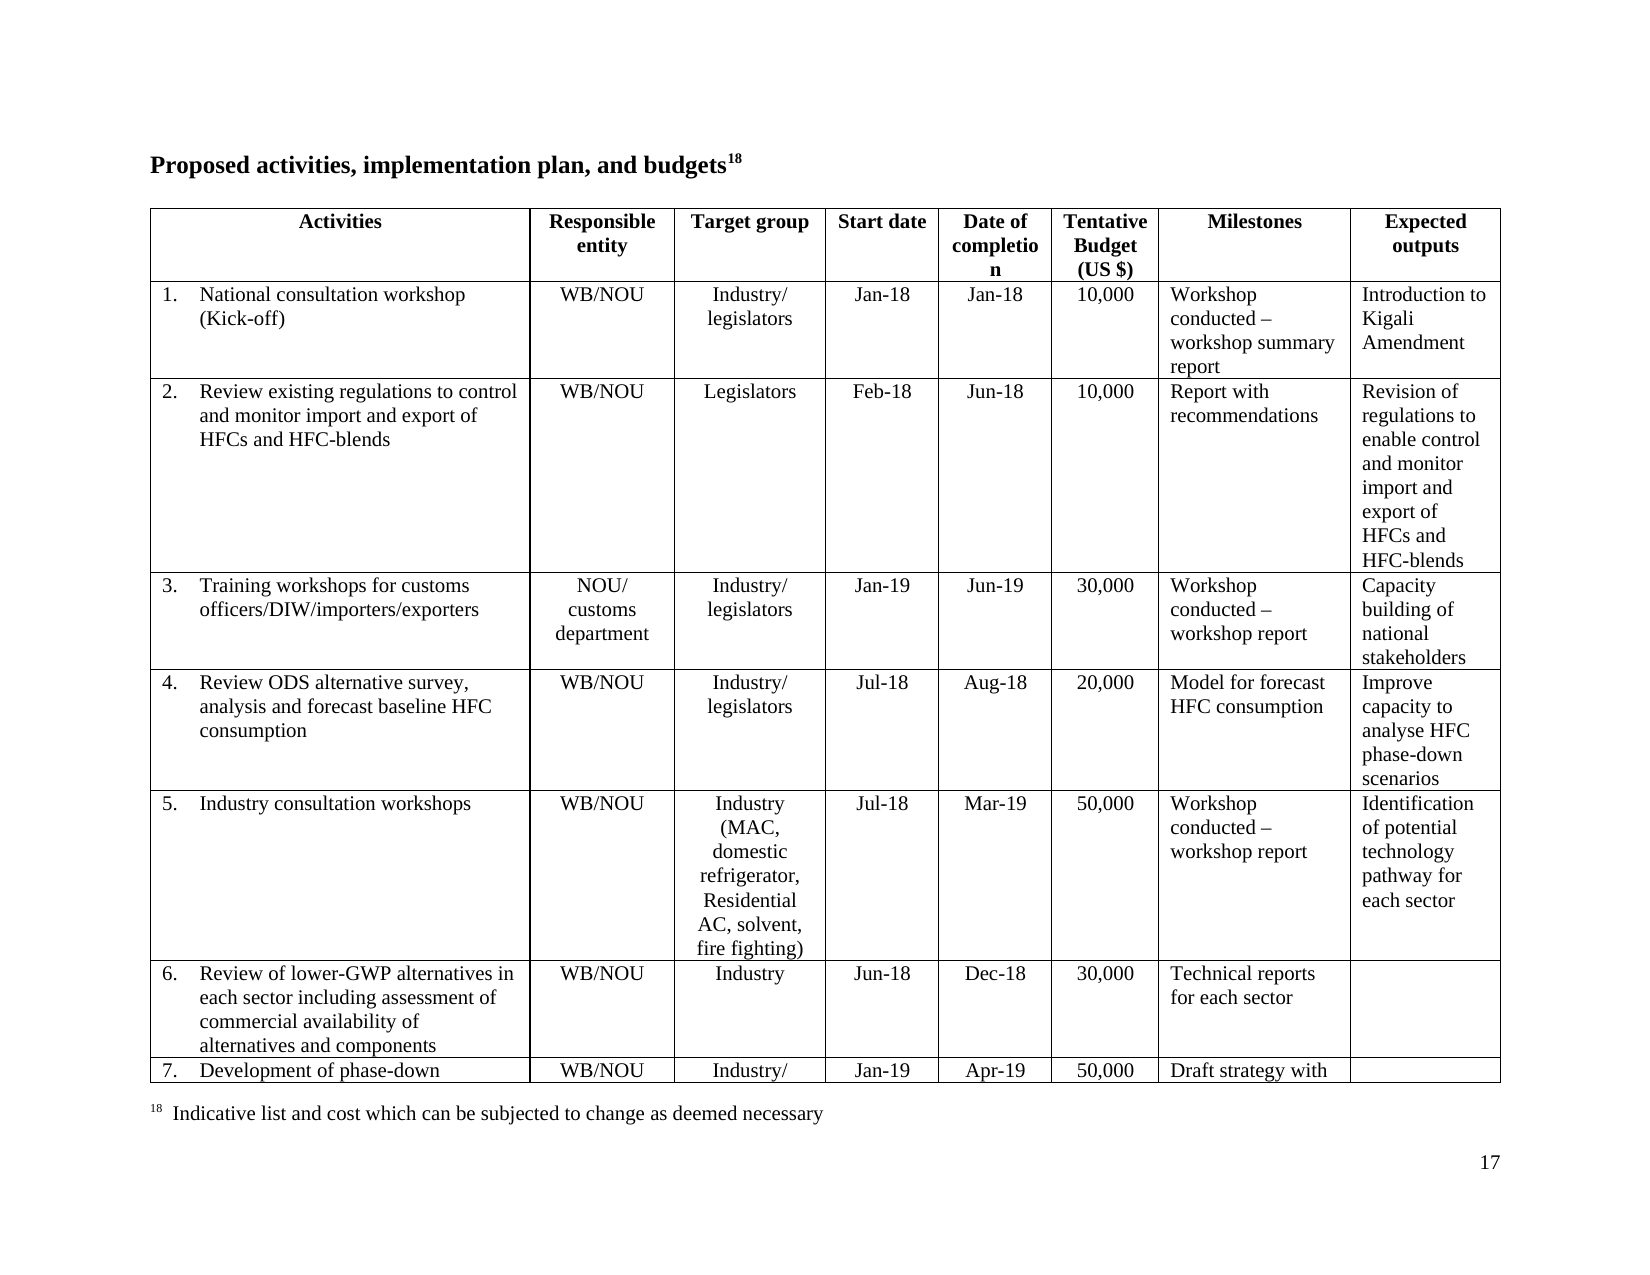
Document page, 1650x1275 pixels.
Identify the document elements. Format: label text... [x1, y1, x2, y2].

table_cell WB/NOU [531, 379, 674, 572]
table_cell Identification of potential technology pathway for each sector [1351, 791, 1500, 960]
table_cell 20,000 [1052, 670, 1158, 790]
table_cell Jan-19 [826, 1058, 938, 1082]
table_cell WB/NOU [531, 961, 674, 1057]
table_cell Workshop conducted – workshop summary report [1159, 282, 1350, 378]
table_cell Jul-18 [826, 670, 938, 790]
table_header Date of completion [939, 209, 1051, 281]
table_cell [151, 1058, 529, 1082]
table_cell 50,000 [1052, 1058, 1158, 1082]
table_header Responsible entity [531, 209, 674, 281]
table_cell Industry/ legislators [675, 1058, 825, 1082]
table_cell Training workshops for customs officers/DIW/importers/exporters [151, 573, 529, 669]
table_cell WB/NOU [531, 282, 674, 378]
text Proposed activities, implementation plan, and budgets [150, 150, 1500, 179]
table_cell Industry/ legislators [675, 282, 825, 378]
table_cell WB/NOU [531, 791, 674, 960]
table_cell Industry consultation workshops [151, 791, 529, 960]
table_cell WB/NOU [531, 1058, 674, 1082]
table_cell Review existing regulations to control and monitor import and export of HFCs and HFC-blends [151, 379, 529, 572]
table_cell Jul-18 [826, 791, 938, 960]
table_cell Industry (MAC, domestic refrigerator, Residential AC, solvent, fire fighting) [675, 791, 825, 960]
table_cell Workshop conducted – workshop report [1159, 791, 1350, 960]
table_cell Jun-18 [939, 379, 1051, 572]
table_cell [1351, 961, 1500, 1057]
table_cell NOU/ customs department [531, 573, 674, 669]
table_cell Mar-19 [939, 791, 1051, 960]
table_header Start date [826, 209, 938, 281]
table_cell Review ODS alternative survey, analysis and forecast baseline HFC consumption [151, 670, 529, 790]
table_cell 30,000 [1052, 573, 1158, 669]
table_cell 50,000 [1052, 791, 1158, 960]
table_cell Dec-18 [939, 961, 1051, 1057]
table_cell Aug-18 [939, 670, 1051, 790]
table_cell 10,000 [1052, 379, 1158, 572]
table_cell Jun-19 [939, 573, 1051, 669]
table_cell Introduction to Kigali Amendment [1351, 282, 1500, 378]
table_header Target group [675, 209, 825, 281]
table_cell Jan-18 [939, 282, 1051, 378]
table_header Milestones [1159, 209, 1350, 281]
table_cell Capacity building of national stakeholders [1351, 573, 1500, 669]
table_cell Industry [675, 961, 825, 1057]
table_cell Industry/ legislators [675, 670, 825, 790]
table_cell Improve capacity to analyse HFC phase-down scenarios [1351, 670, 1500, 790]
table_cell Jan-18 [826, 282, 938, 378]
table_cell Workshop conducted – workshop report [1159, 573, 1350, 669]
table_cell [1159, 1058, 1350, 1082]
table_cell Industry/ legislators [675, 573, 825, 669]
table_cell Jun-18 [826, 961, 938, 1057]
table_cell Jan-19 [826, 573, 938, 669]
table_cell WB/NOU [531, 670, 674, 790]
table_header Tentative Budget (US $) [1052, 209, 1158, 281]
table_cell [1351, 1058, 1500, 1082]
table_cell Technical reports for each sector [1159, 961, 1350, 1057]
table_cell 30,000 [1052, 961, 1158, 1057]
table_header Activities [151, 209, 529, 281]
table_cell 10,000 [1052, 282, 1158, 378]
table_cell Model for forecast HFC consumption [1159, 670, 1350, 790]
table_cell Report with recommendations [1159, 379, 1350, 572]
table_cell National consultation workshop (Kick-off) [151, 282, 529, 378]
table_cell Revision of regulations to enable control and monitor import and export of HFCs and HFC-blends [1351, 379, 1500, 572]
table_cell Legislators [675, 379, 825, 572]
table_header Expected outputs [1351, 209, 1500, 281]
table_cell Apr-19 [939, 1058, 1051, 1082]
table_cell Review of lower-GWP alternatives in each sector including assessment of commercial availability of alternatives and components [151, 961, 529, 1057]
table_cell Feb-18 [826, 379, 938, 572]
